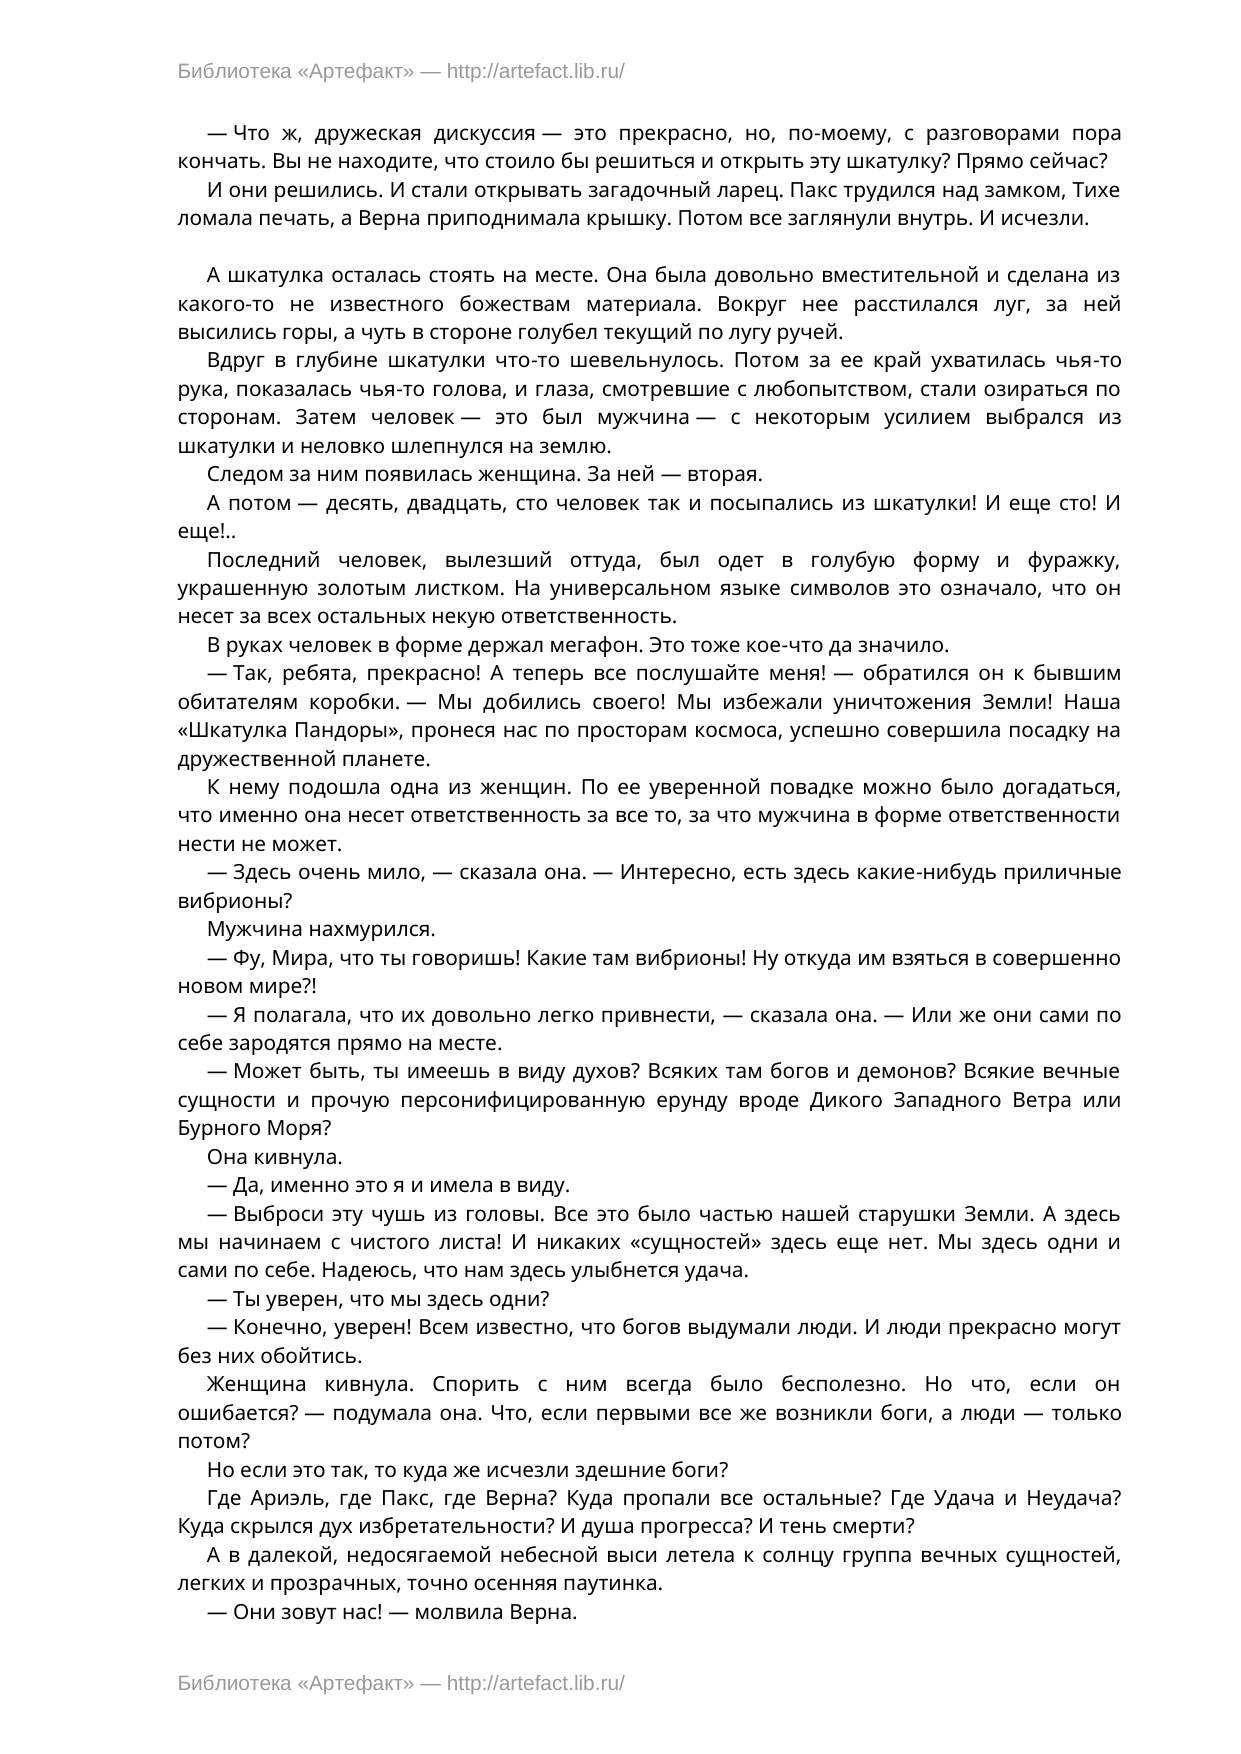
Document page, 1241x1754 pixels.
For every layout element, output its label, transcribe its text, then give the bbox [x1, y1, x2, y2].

text И они решились. И стали открывать загадочный ларец. Пакс трудился над замком, Тихе ломала печать, а Верна приподнимала крышку. Потом все заглянули внутрь. И исчезли. [177, 175, 1122, 232]
text — Конечно, уверен! Всем известно, что богов выдумали люди. И люди прекрасно могут без них обойтись. [177, 1312, 1122, 1369]
text Женщина кивнула. Спорить с ним всегда было бесполезно. Но что, если он ошибается? — подумала она. Что, если первыми все же возникли боги, а люди — только потом? [177, 1369, 1122, 1455]
text А в далекой, недосягаемой небесной выси летела к солнцу группа вечных сущностей, легких и прозрачных, точно осенняя паутинка. [177, 1540, 1122, 1597]
text Мужчина нахмурился. [177, 914, 1122, 943]
text Вдруг в глубине шкатулки что-то шевельнулось. Потом за ее край ухватилась чья-то рука, показалась чья-то голова, и глаза, смотревшие с любопытством, стали озираться по сторонам. Затем человек — это был мужчина — с некоторым усилием выбрался из шкатулки и неловко шлепнулся на землю. [177, 346, 1122, 459]
text Следом за ним появилась женщина. За ней — вторая. [177, 459, 1122, 488]
text — Я полагала, что их довольно легко привнести, — сказала она. — Или же они сами по себе зародятся прямо на месте. [177, 1000, 1122, 1057]
text Последний человек, вылезший оттуда, был одет в голубую форму и фуражку, украшенную золотым листком. На универсальном языке символов это означало, что он несет за всех остальных некую ответственность. [177, 545, 1122, 630]
text — Здесь очень мило, — сказала она. — Интересно, есть здесь какие-нибудь приличные вибрионы? [177, 857, 1122, 914]
text В руках человек в форме держал мегафон. Это тоже кое-что да значило. [177, 630, 1122, 658]
text — Фу, Мира, что ты говоришь! Какие там вибрионы! Ну откуда им взяться в совершенно новом мире?! [177, 943, 1122, 1000]
text Но если это так, то куда же исчезли здешние боги? [177, 1455, 1122, 1483]
text А шкатулка осталась стоять на месте. Она была довольно вместительной и сделана из какого-то не известного божествам материала. Вокруг нее расстилался луг, за ней высились горы, а чуть в стороне голубел текущий по лугу ручей. [177, 260, 1122, 346]
text — Ты уверен, что мы здесь одни? [177, 1284, 1122, 1312]
text — Они зовут нас! — молвила Верна. [177, 1597, 1122, 1625]
text Где Ариэль, где Пакс, где Верна? Куда пропали все остальные? Где Удача и Неудача? Куда скрылся дух избретательности? И душа прогресса? И тень смерти? [177, 1483, 1122, 1540]
text Она кивнула. [177, 1142, 1122, 1170]
text К нему подошла одна из женщин. По ее уверенной повадке можно было догадаться, что именно она несет ответственность за все то, за что мужчина в форме ответственности нести не может. [177, 772, 1122, 857]
text — Да, именно это я и имела в виду. [177, 1170, 1122, 1199]
text — Выброси эту чушь из головы. Все это было частью нашей старушки Земли. А здесь мы начинаем с чистого листа! И никаких «сущностей» здесь еще нет. Мы здесь одни и сами по себе. Надеюсь, что нам здесь улыбнется удача. [177, 1199, 1122, 1284]
text — Может быть, ты имеешь в виду духов? Всяких там богов и демонов? Всякие вечные сущности и прочую персонифицированную ерунду вроде Дикого Западного Ветра или Бурного Моря? [177, 1057, 1122, 1142]
text — Так, ребята, прекрасно! А теперь все послушайте меня! — обратился он к бывшим обитателям коробки. — Мы добились своего! Мы избежали уничтожения Земли! Наша «Шкатулка Пандоры», пронеся нас по просторам космоса, успешно совершила посадку на дружественной планете. [177, 658, 1122, 772]
text — Что ж, дружеская дискуссия — это прекрасно, но, по-моему, с разговорами пора кончать. Вы не находите, что стоило бы решиться и открыть эту шкатулку? Прямо сейчас? [177, 118, 1122, 175]
text А потом — десять, двадцать, сто человек так и посыпались из шкатулки! И еще сто! И еще!.. [177, 488, 1122, 545]
